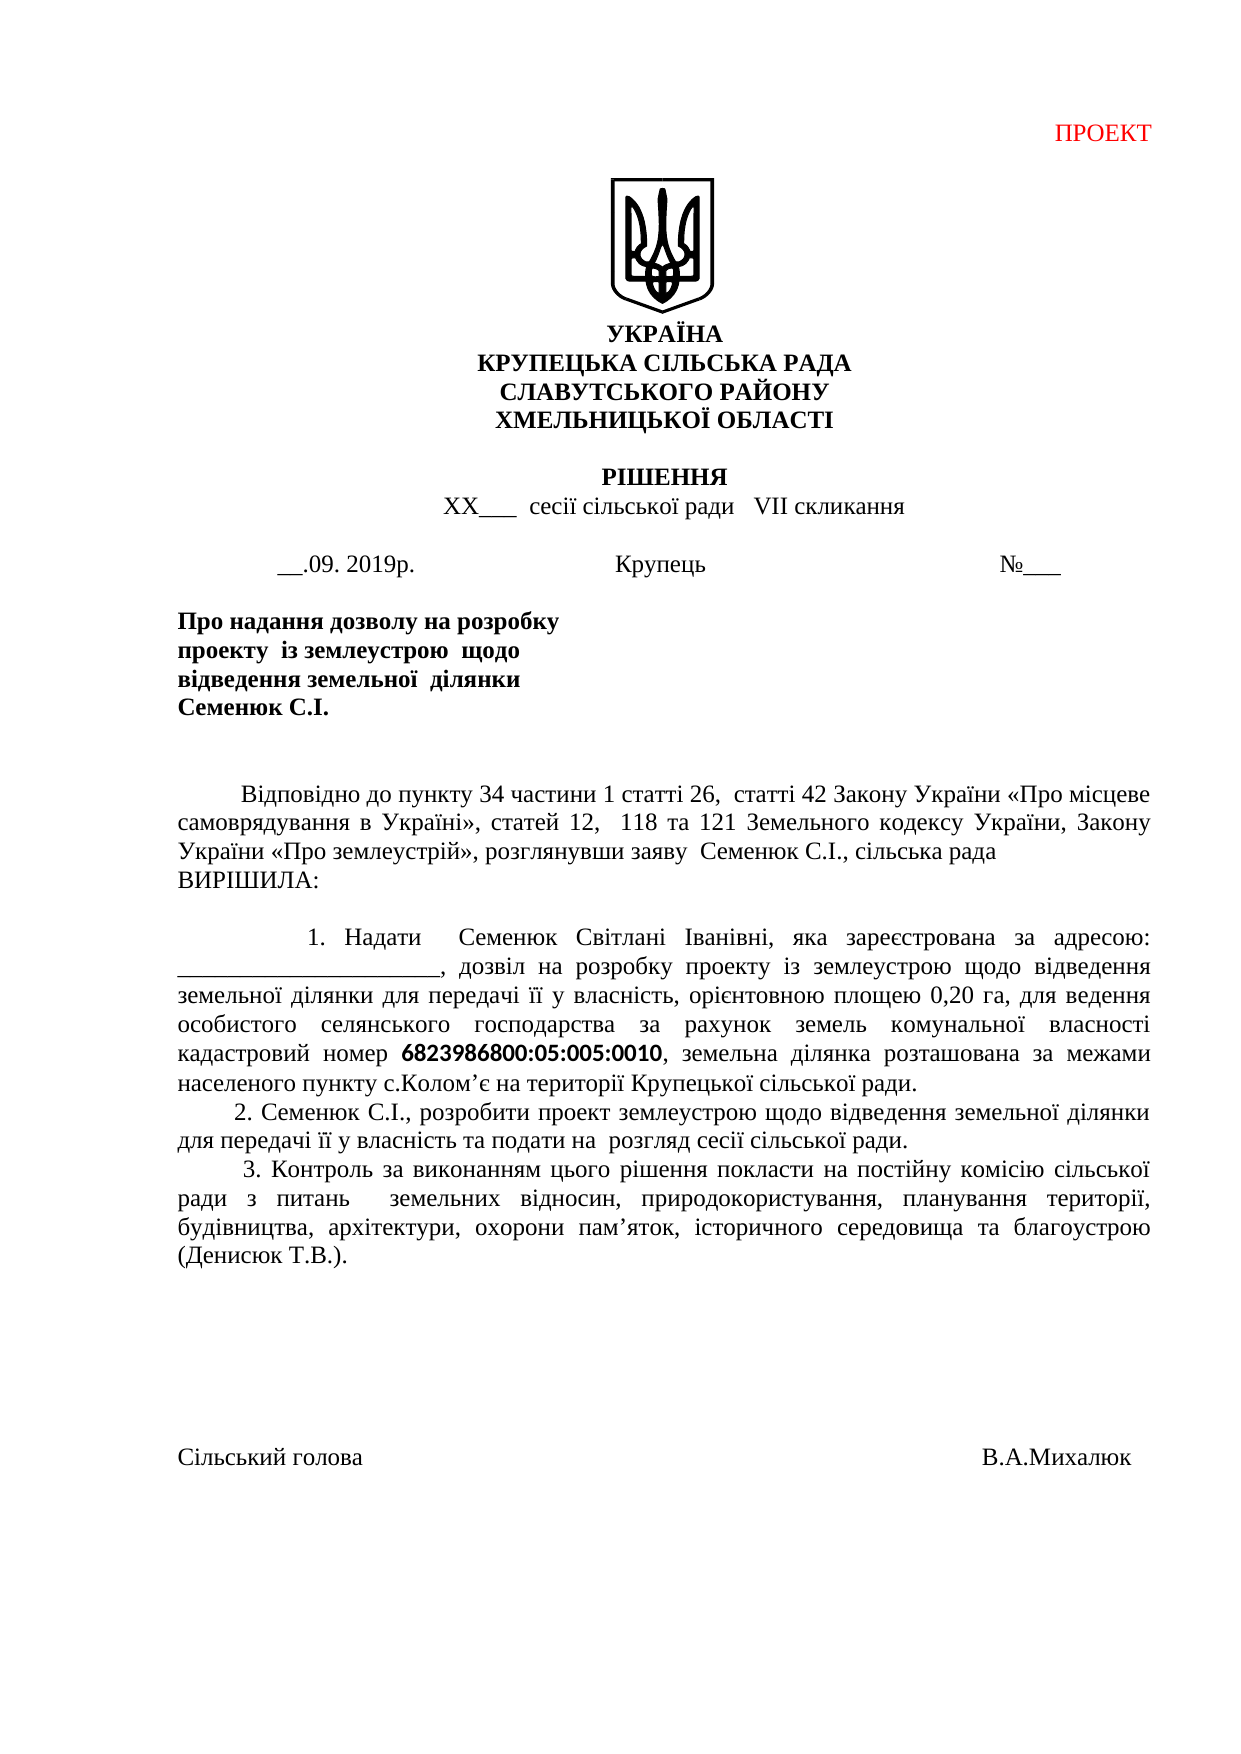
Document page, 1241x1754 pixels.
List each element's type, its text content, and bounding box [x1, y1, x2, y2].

text ХМЕЛЬНИЦЬКОЇ ОБЛАСТІ [177, 406, 1152, 434]
text Семенюк С.І. [177, 692, 1152, 721]
text СЛАВУТСЬКОГО РАЙОНУ [177, 377, 1152, 406]
text КРУПЕЦЬКА СІЛЬСЬКА РАДА [177, 348, 1152, 377]
text 1. Надати Семенюк Світлані Іванівні, яка зареєстрована за адресою: _____________________, дозвіл на розробку проекту із землеустрою щодо відведення земельної ділянки для передачі її у власність, орієнтовною площею 0,20 га, для ведення особистого селянського господарства за рахунок земель комунальної власності кадастровий номер 6823986800:05:005:0010, земельна ділянка розташована за межами населеного пункту с.Колом’є на території Крупецької сільської ради. [177, 922, 1152, 1097]
text відведення земельної ділянки [177, 664, 1152, 692]
text ПРОЕКТ [177, 118, 1152, 147]
text __.09. 2019р. Крупець №___ [177, 549, 1152, 577]
text 2. Семенюк С.І., розробити проект землеустрою щодо відведення земельної ділянки для передачі її у власність та подати на розгляд сесії сільської ради. [177, 1097, 1152, 1154]
text Про надання дозволу на розробку [177, 606, 1152, 635]
text 3. Контроль за виконанням цього рішення покласти на постійну комісію сільської ради з питань земельних відносин, природокористування, планування території, будівництва, архітектури, охорони пам’яток, історичного середовища та благоустрою (Денисюк Т.В.). [177, 1154, 1152, 1269]
text РІШЕННЯ [177, 462, 1152, 491]
text УКРАЇНА [177, 319, 1152, 348]
text Сільський голова В.А.Михалюк [177, 1442, 1152, 1470]
text Відповідно до пункту 34 частини 1 статті 26, статті 42 Закону України «Про місцеве самоврядування в Україні», статей 12, 118 та 121 Земельного кодексу України, Закону України «Про землеустрій», розглянувши заяву Семенюк С.І., сільська рада [177, 779, 1152, 865]
text проекту із землеустрою щодо [177, 635, 1152, 664]
text ХХ___ сесії сільської ради VII скликання [177, 491, 1152, 520]
text ВИРІШИЛА: [177, 865, 1152, 894]
